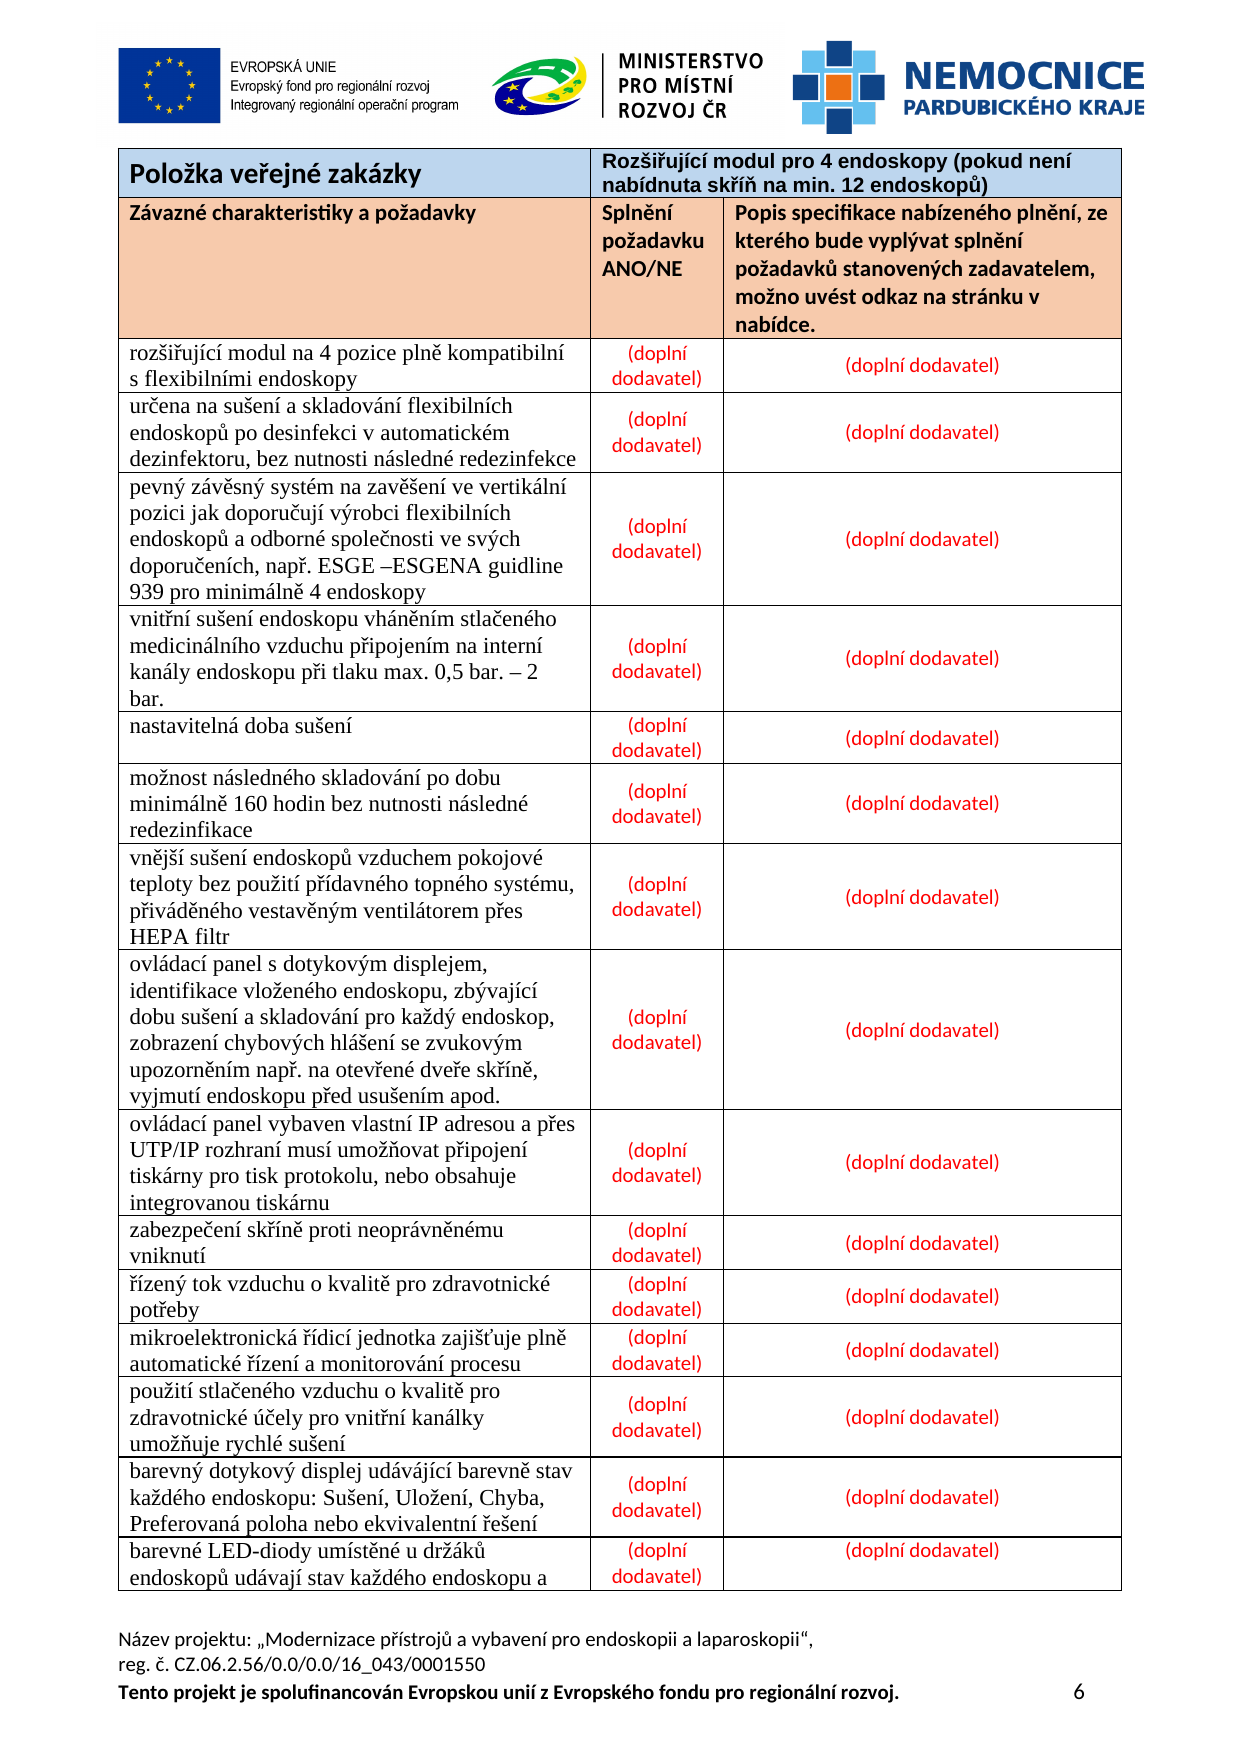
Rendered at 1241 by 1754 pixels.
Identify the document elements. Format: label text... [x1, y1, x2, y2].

table_cell (doplní dodavatel) [591, 712, 723, 763]
table_cell (doplní dodavatel) [591, 950, 723, 1108]
table_cell (doplní dodavatel) [724, 1110, 1121, 1215]
table_cell (doplní dodavatel) [724, 606, 1121, 711]
table_cell (doplní dodavatel) [591, 339, 723, 392]
table_header Rozšiřující modul pro 4 endoskopy (pokud není nabídnuta skříň na min. 12 endoskopů) [591, 149, 1121, 197]
table_cell řízený tok vzduchu o kvalitě pro zdravotnické potřeby [119, 1270, 590, 1322]
table_cell (doplní dodavatel) [591, 1324, 723, 1376]
picture [791, 39, 1145, 135]
table_cell (doplní dodavatel) [591, 1377, 723, 1456]
table_cell možnost následného skladování po dobu minimálně 160 hodin bez nutnosti následné redezinfikace [119, 764, 590, 843]
table_cell (doplní dodavatel) [591, 1538, 723, 1590]
table_cell použití stlačeného vzduchu o kvalitě pro zdravotnické účely pro vnitřní kanálky umožňuje rychlé sušení [119, 1377, 590, 1456]
table_cell (doplní dodavatel) [591, 764, 723, 843]
table_cell (doplní dodavatel) [591, 1110, 723, 1215]
table_cell (doplní dodavatel) [591, 844, 723, 949]
table_cell (doplní dodavatel) [591, 473, 723, 604]
picture [96, 22, 785, 148]
table_cell pevný závěsný systém na zavěšení ve vertikální pozici jak doporučují výrobci flexibilních endoskopů a odborné společnosti ve svých doporučeních, např. ESGE –ESGENA guidline 939 pro minimálně 4 endoskopy [119, 473, 590, 604]
table_cell (doplní dodavatel) [591, 1458, 723, 1536]
table_cell (doplní dodavatel) [724, 712, 1121, 763]
table_cell (doplní dodavatel) [724, 473, 1121, 604]
table_cell (doplní dodavatel) [724, 1538, 1121, 1590]
table_cell vnější sušení endoskopů vzduchem pokojové teploty bez použití přídavného topného systému, přiváděného vestavěným ventilátorem přes HEPA filtr [119, 844, 590, 949]
table_cell ovládací panel vybaven vlastní IP adresou a přes UTP/IP rozhraní musí umožňovat připojení tiskárny pro tisk protokolu, nebo obsahuje integrovanou tiskárnu [119, 1110, 590, 1215]
table_cell mikroelektronická řídicí jednotka zajišťuje plně automatické řízení a monitorování procesu [119, 1324, 590, 1376]
table_cell rozšiřující modul na 4 pozice plně kompatibilní s flexibilními endoskopy [119, 339, 590, 392]
table_cell (doplní dodavatel) [591, 1270, 723, 1322]
table_cell (doplní dodavatel) [591, 1216, 723, 1269]
table_cell ovládací panel s dotykovým displejem, identifikace vloženého endoskopu, zbývající dobu sušení a skladování pro každý endoskop, zobrazení chybových hlášení se zvukovým upozorněním např. na otevřené dveře skříně, vyjmutí endoskopu před usušením apod. [119, 950, 590, 1108]
table_cell Popis specifikace nabízeného plnění, ze kterého bude vyplývat splnění požadavků stanovených zadavatelem, možno uvést odkaz na stránku v nabídce. [724, 198, 1121, 338]
table_cell nastavitelná doba sušení [119, 712, 590, 763]
table_cell barevný dotykový displej udávájící barevně stav každého endoskopu: Sušení, Uložení, Chyba, Preferovaná poloha nebo ekvivalentní řešení [119, 1458, 590, 1536]
table_cell (doplní dodavatel) [591, 393, 723, 472]
table_cell (doplní dodavatel) [724, 393, 1121, 472]
table_cell (doplní dodavatel) [724, 1458, 1121, 1536]
table_cell (doplní dodavatel) [724, 1377, 1121, 1456]
table_cell (doplní dodavatel) [724, 764, 1121, 843]
table_header Položka veřejné zakázky [119, 149, 590, 197]
table_cell Splnění požadavku ANO/NE [591, 198, 723, 338]
table_cell barevné LED-diody umístěné u držáků endoskopů udávají stav každého endoskopu a mají stejné barevné schéma jako displej nebo ekvivalentní řešení [119, 1538, 590, 1590]
table_cell Závazné charakteristiky a požadavky [119, 198, 590, 338]
table_cell (doplní dodavatel) [724, 1270, 1121, 1322]
table_cell (doplní dodavatel) [724, 1216, 1121, 1269]
table_cell vnitřní sušení endoskopu vháněním stlačeného medicinálního vzduchu připojením na interní kanály endoskopu při tlaku max. 0,5 bar. – 2 bar. [119, 606, 590, 711]
table_cell zabezpečení skříně proti neoprávněnému vniknutí [119, 1216, 590, 1269]
table_cell (doplní dodavatel) [724, 950, 1121, 1108]
table_cell určena na sušení a skladování flexibilních endoskopů po desinfekci v automatickém dezinfektoru, bez nutnosti následné redezinfekce [119, 393, 590, 472]
table_cell (doplní dodavatel) [591, 606, 723, 711]
table_cell (doplní dodavatel) [724, 339, 1121, 392]
table_cell (doplní dodavatel) [724, 1324, 1121, 1376]
table_cell (doplní dodavatel) [724, 844, 1121, 949]
